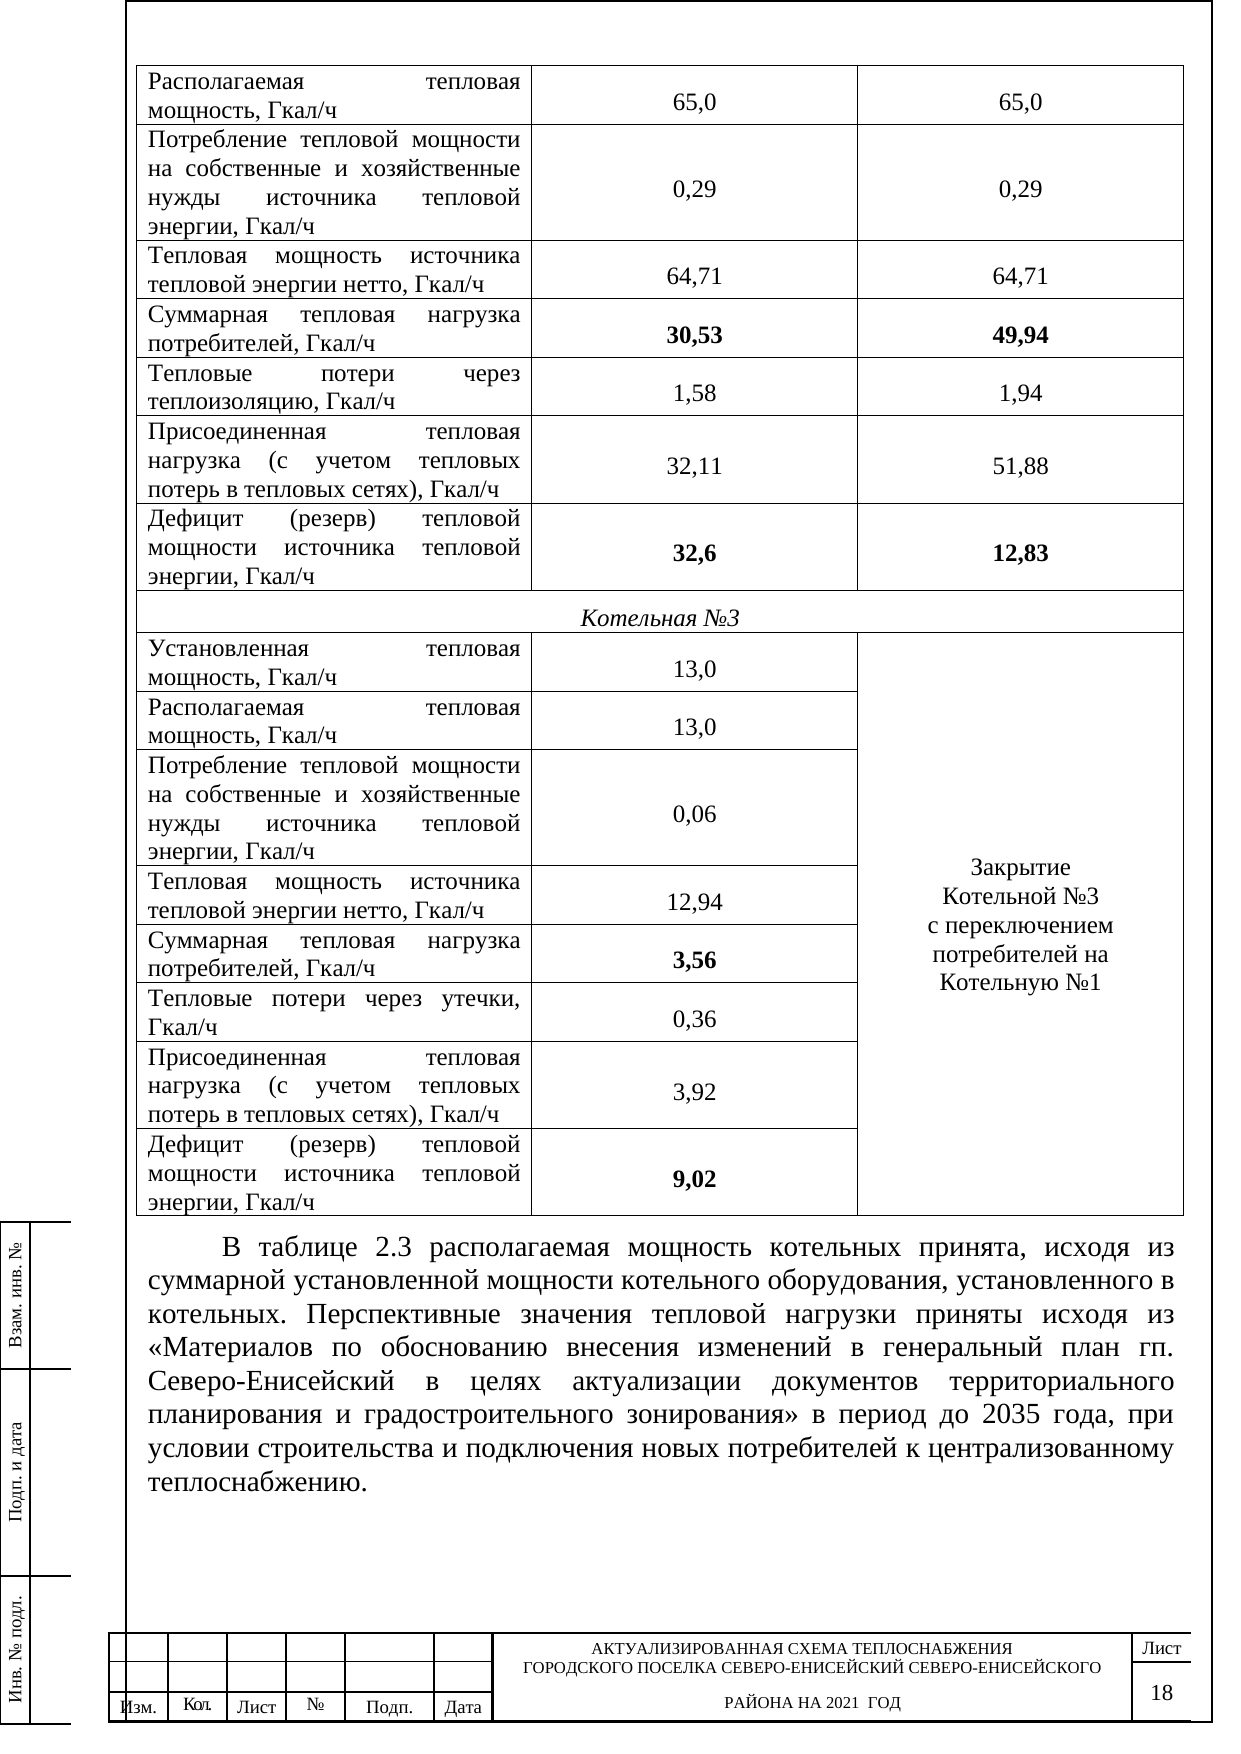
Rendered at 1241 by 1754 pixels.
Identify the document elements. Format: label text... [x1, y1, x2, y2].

table_cell 65,0 [532, 66, 857, 123]
table_cell Установленная тепловая мощность, Гкал/ч [137, 633, 531, 691]
table_cell Потребление тепловой мощности на собственные и хозяйственные нужды источника тепловой энергии, Гкал/ч [137, 125, 531, 239]
table_cell Суммарная тепловая нагрузка потребителей, Гкал/ч [137, 299, 531, 357]
table_cell 3,92 [532, 1042, 857, 1128]
table_cell 32,11 [532, 416, 857, 502]
table_cell 9,02 [532, 1129, 857, 1215]
table_cell Присоединенная тепловая нагрузка (с учетом тепловых потерь в тепловых сетях), Гкал/ч [137, 1042, 531, 1128]
table_cell Присоединенная тепловая нагрузка (с учетом тепловых потерь в тепловых сетях), Гкал/ч [137, 416, 531, 502]
table_cell Потребление тепловой мощности на собственные и хозяйственные нужды источника тепловой энергии, Гкал/ч [137, 750, 531, 865]
table_cell 30,53 [532, 299, 857, 357]
table_cell 51,88 [858, 416, 1183, 502]
table_cell 1,94 [858, 358, 1183, 415]
table_cell 64,71 [532, 241, 857, 298]
table_cell Закрытие Котельной №3 с переключением потребителей на Котельную №1 [858, 633, 1183, 1215]
table_cell Тепловые потери через теплоизоляцию, Гкал/ч [137, 358, 531, 415]
table_cell 65,0 [858, 66, 1183, 123]
text В таблице 2.3 располагаемая мощность котельных принята, исходя из суммарной установленной мощности котельного оборудования, установленного в котельных. Перспективные значения тепловой нагрузки приняты исходя из «Материалов по обоснованию внесения изменений в генеральный план гп. Северо-Енисейский в целях актуализации документов территориального планирования и градостроительного зонирования» в период до 2035 года, при условии строительства и подключения новых потребителей к централизованному теплоснабжению. [148, 1229, 1175, 1497]
table_cell Располагаемая тепловая мощность, Гкал/ч [137, 692, 531, 749]
table_cell 49,94 [858, 299, 1183, 357]
table_cell 32,6 [532, 504, 857, 590]
table_cell 13,0 [532, 633, 857, 691]
table_cell Суммарная тепловая нагрузка потребителей, Гкал/ч [137, 925, 531, 982]
table_cell 3,56 [532, 925, 857, 982]
table_cell 0,29 [532, 125, 857, 239]
table_cell 0,29 [858, 125, 1183, 239]
table_cell Котельная №3 [137, 591, 1183, 632]
table_cell Тепловые потери через утечки, Гкал/ч [137, 983, 531, 1041]
table_cell 64,71 [858, 241, 1183, 298]
table_cell 12,94 [532, 866, 857, 924]
table_cell 0,36 [532, 983, 857, 1041]
table_cell Располагаемая тепловая мощность, Гкал/ч [137, 66, 531, 123]
table_cell Дефицит (резерв) тепловой мощности источника тепловой энергии, Гкал/ч [137, 504, 531, 590]
table_cell Тепловая мощность источника тепловой энергии нетто, Гкал/ч [137, 866, 531, 924]
table_cell 13,0 [532, 692, 857, 749]
table_cell 1,58 [532, 358, 857, 415]
table_cell 12,83 [858, 504, 1183, 590]
table_cell Тепловая мощность источника тепловой энергии нетто, Гкал/ч [137, 241, 531, 298]
table_cell 0,06 [532, 750, 857, 865]
table_cell Дефицит (резерв) тепловой мощности источника тепловой энергии, Гкал/ч [137, 1129, 531, 1215]
